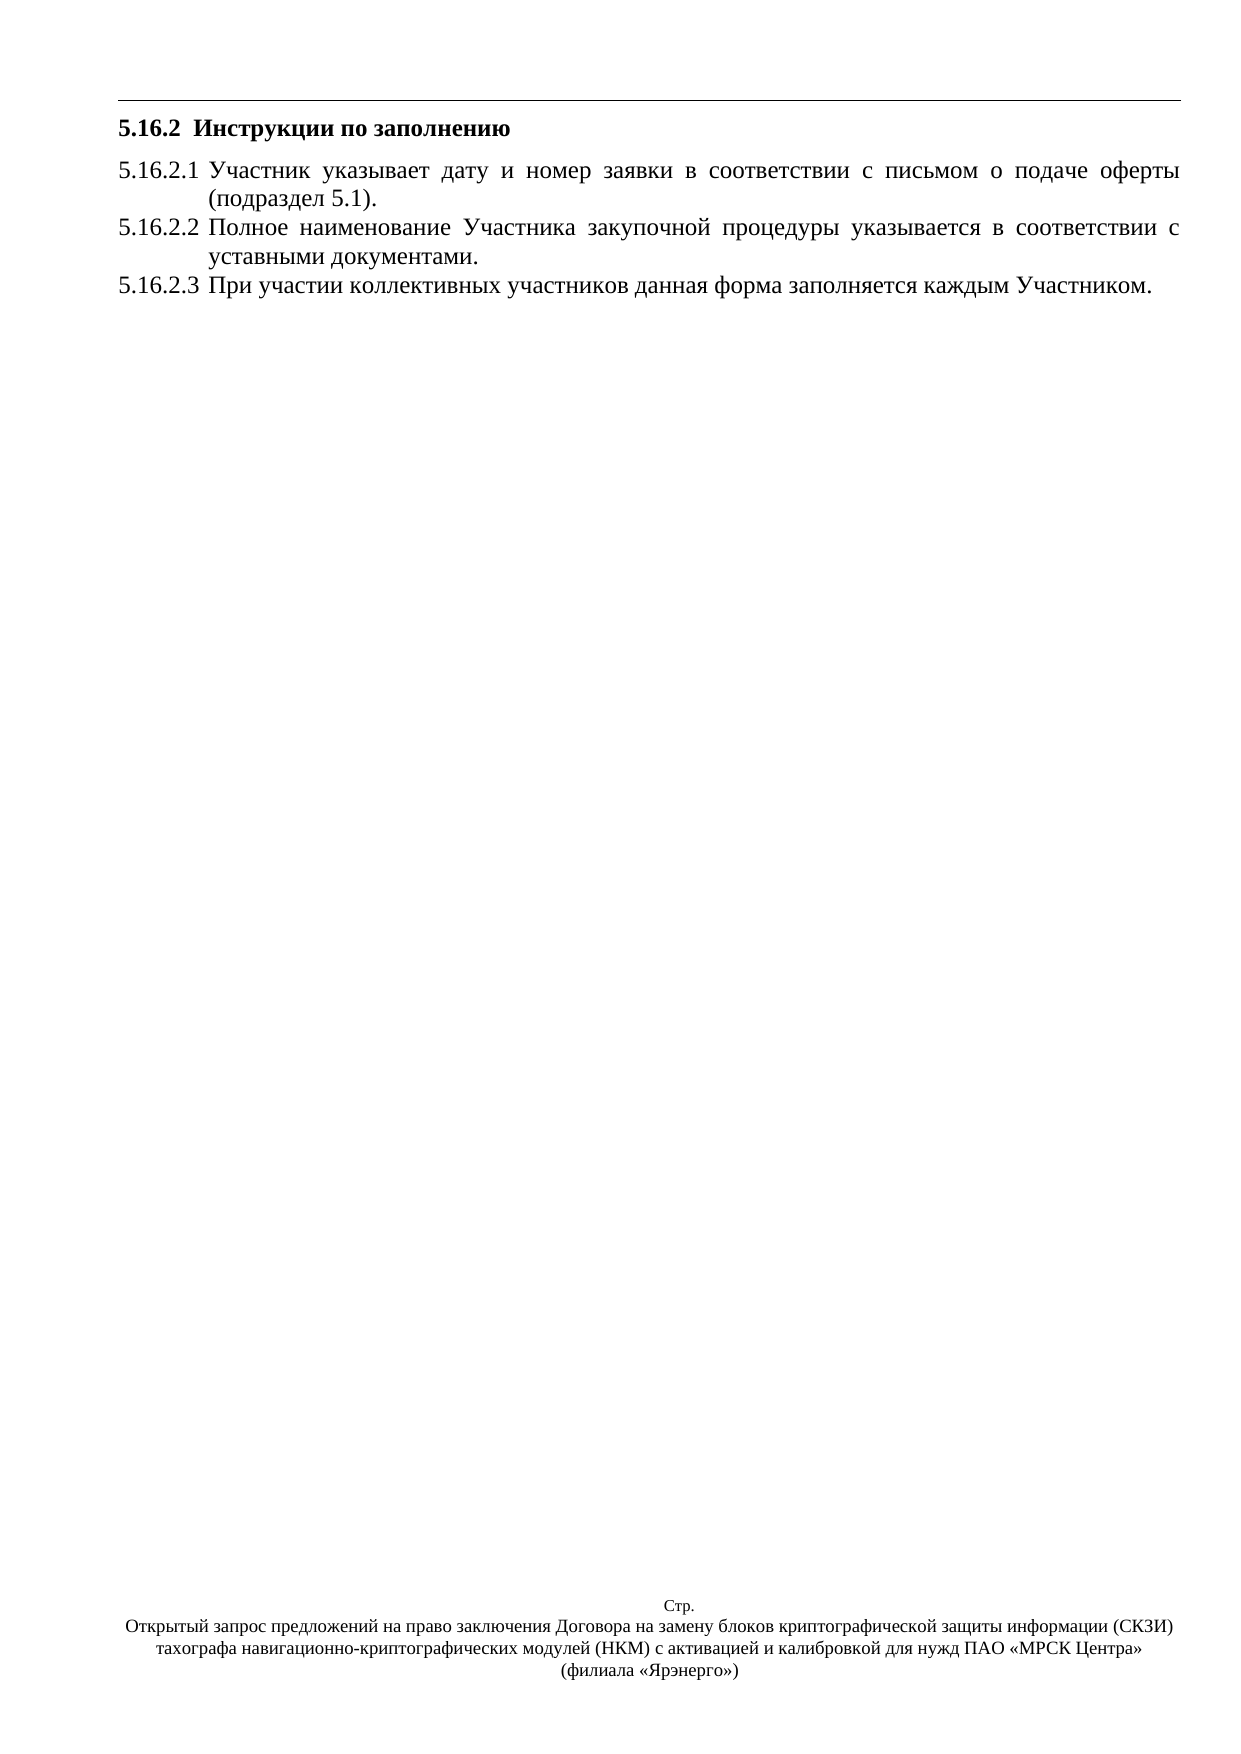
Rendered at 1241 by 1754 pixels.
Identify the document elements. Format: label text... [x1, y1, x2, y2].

subtitle Инструкции по заполнению [118, 113, 1181, 142]
list При участии коллективных участников данная форма заполняется каждым Участником. [118, 270, 1181, 298]
list Полное наименование Участника закупочной процедуры указывается в соответствии с уставными документами. [118, 212, 1181, 270]
list Участник указывает дату и номер заявки в соответствии с письмом о подаче оферты (подраздел 5.1). [118, 155, 1181, 212]
